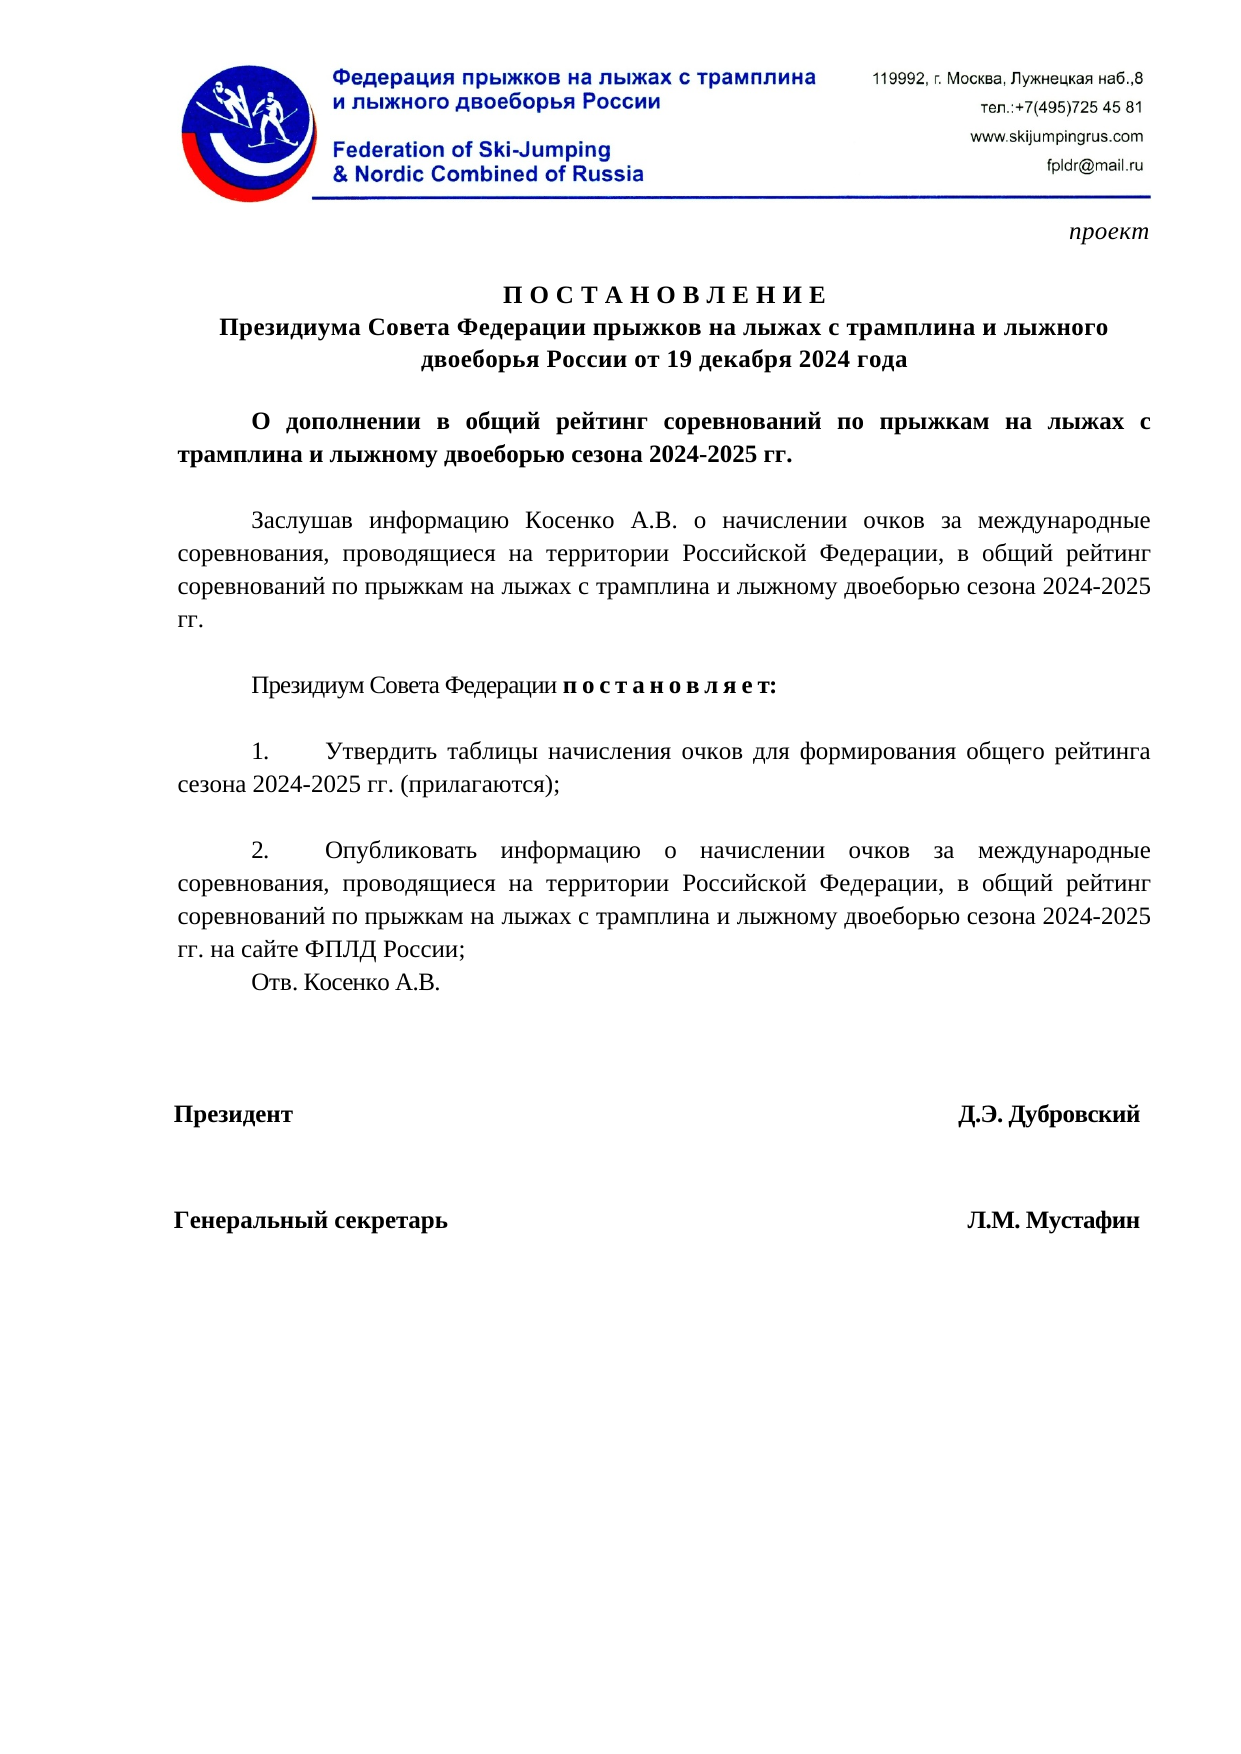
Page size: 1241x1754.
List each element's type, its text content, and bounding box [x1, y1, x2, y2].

table_cell Л.М. Мустафин [650, 1203, 1152, 1244]
text О дополнении в общий рейтинг соревнований по прыжкам на лыжах с трамплина и лыжному двоеборью сезона 2024-2025 гг. [177, 403, 1152, 469]
picture [177, 50, 1153, 214]
text Президиума Совета Федерации прыжков на лыжах с трамплина и лыжного двоеборья России от 19 декабря 2024 года [177, 310, 1152, 374]
list Отв. Косенко А.В. [251, 964, 1152, 997]
list Утвердить таблицы начисления очков для формирования общего рейтинга сезона 2024-2025 гг. (прилагаются); [177, 733, 1152, 799]
text Президиум Совета Федерации п о с т а н о в л я е т: [177, 667, 1152, 700]
text П О С Т А Н О В Л Е Н И Е [177, 278, 1152, 310]
text проект [177, 214, 1152, 246]
table_header Д.Э. Дубровский [650, 1096, 1152, 1202]
text Заслушав информацию Косенко А.В. о начислении очков за международные соревнования, проводящиеся на территории Российской Федерации, в общий рейтинг соревнований по прыжкам на лыжах с трамплина и лыжному двоеборью сезона 2024-2025 гг. [177, 502, 1152, 634]
table_header Президент [163, 1096, 650, 1202]
table_cell Генеральный секретарь [163, 1203, 650, 1244]
list Опубликовать информацию о начислении очков за международные соревнования, проводящиеся на территории Российской Федерации, в общий рейтинг соревнований по прыжкам на лыжах с трамплина и лыжному двоеборью сезона 2024-2025 гг. на сайте ФПЛД России; [177, 832, 1152, 964]
